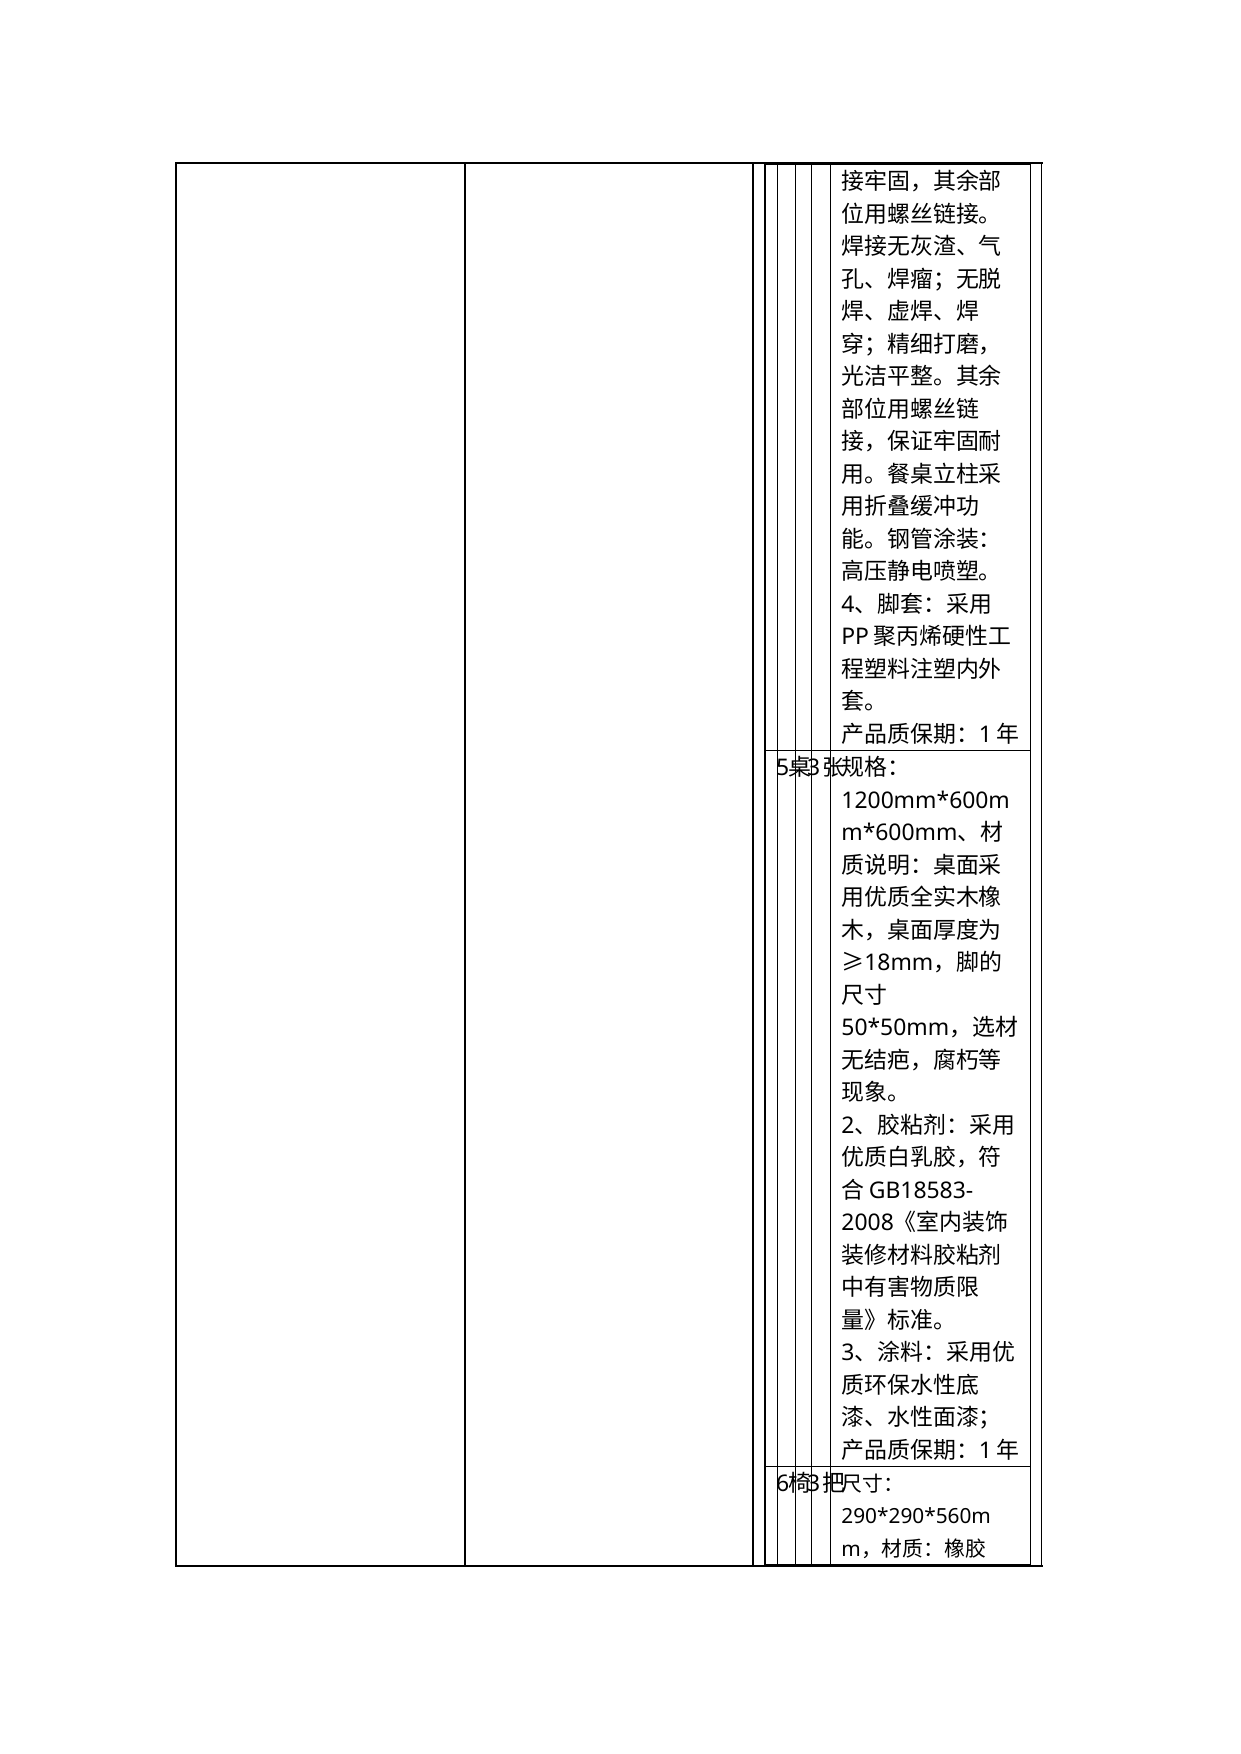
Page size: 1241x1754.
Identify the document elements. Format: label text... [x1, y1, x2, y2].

table_cell [831, 165, 1030, 750]
table_cell [778, 165, 795, 750]
table_cell [796, 751, 811, 774]
table_cell [812, 165, 830, 750]
table_cell 1 [177, 164, 464, 1565]
table_cell [796, 1467, 811, 1564]
table_cell [778, 751, 795, 1466]
table_cell [766, 751, 777, 1466]
table_cell [466, 164, 752, 1565]
table_cell [831, 1467, 1030, 1564]
table_cell [812, 751, 830, 1466]
table_cell [1031, 164, 1041, 1565]
table_cell [796, 165, 811, 750]
table_cell [831, 751, 1030, 1466]
table_cell [754, 164, 764, 1565]
table_cell [766, 1467, 777, 1564]
table_cell [766, 165, 777, 750]
table_cell [796, 771, 811, 1466]
table_cell [812, 1467, 830, 1564]
table_cell [778, 1467, 795, 1564]
